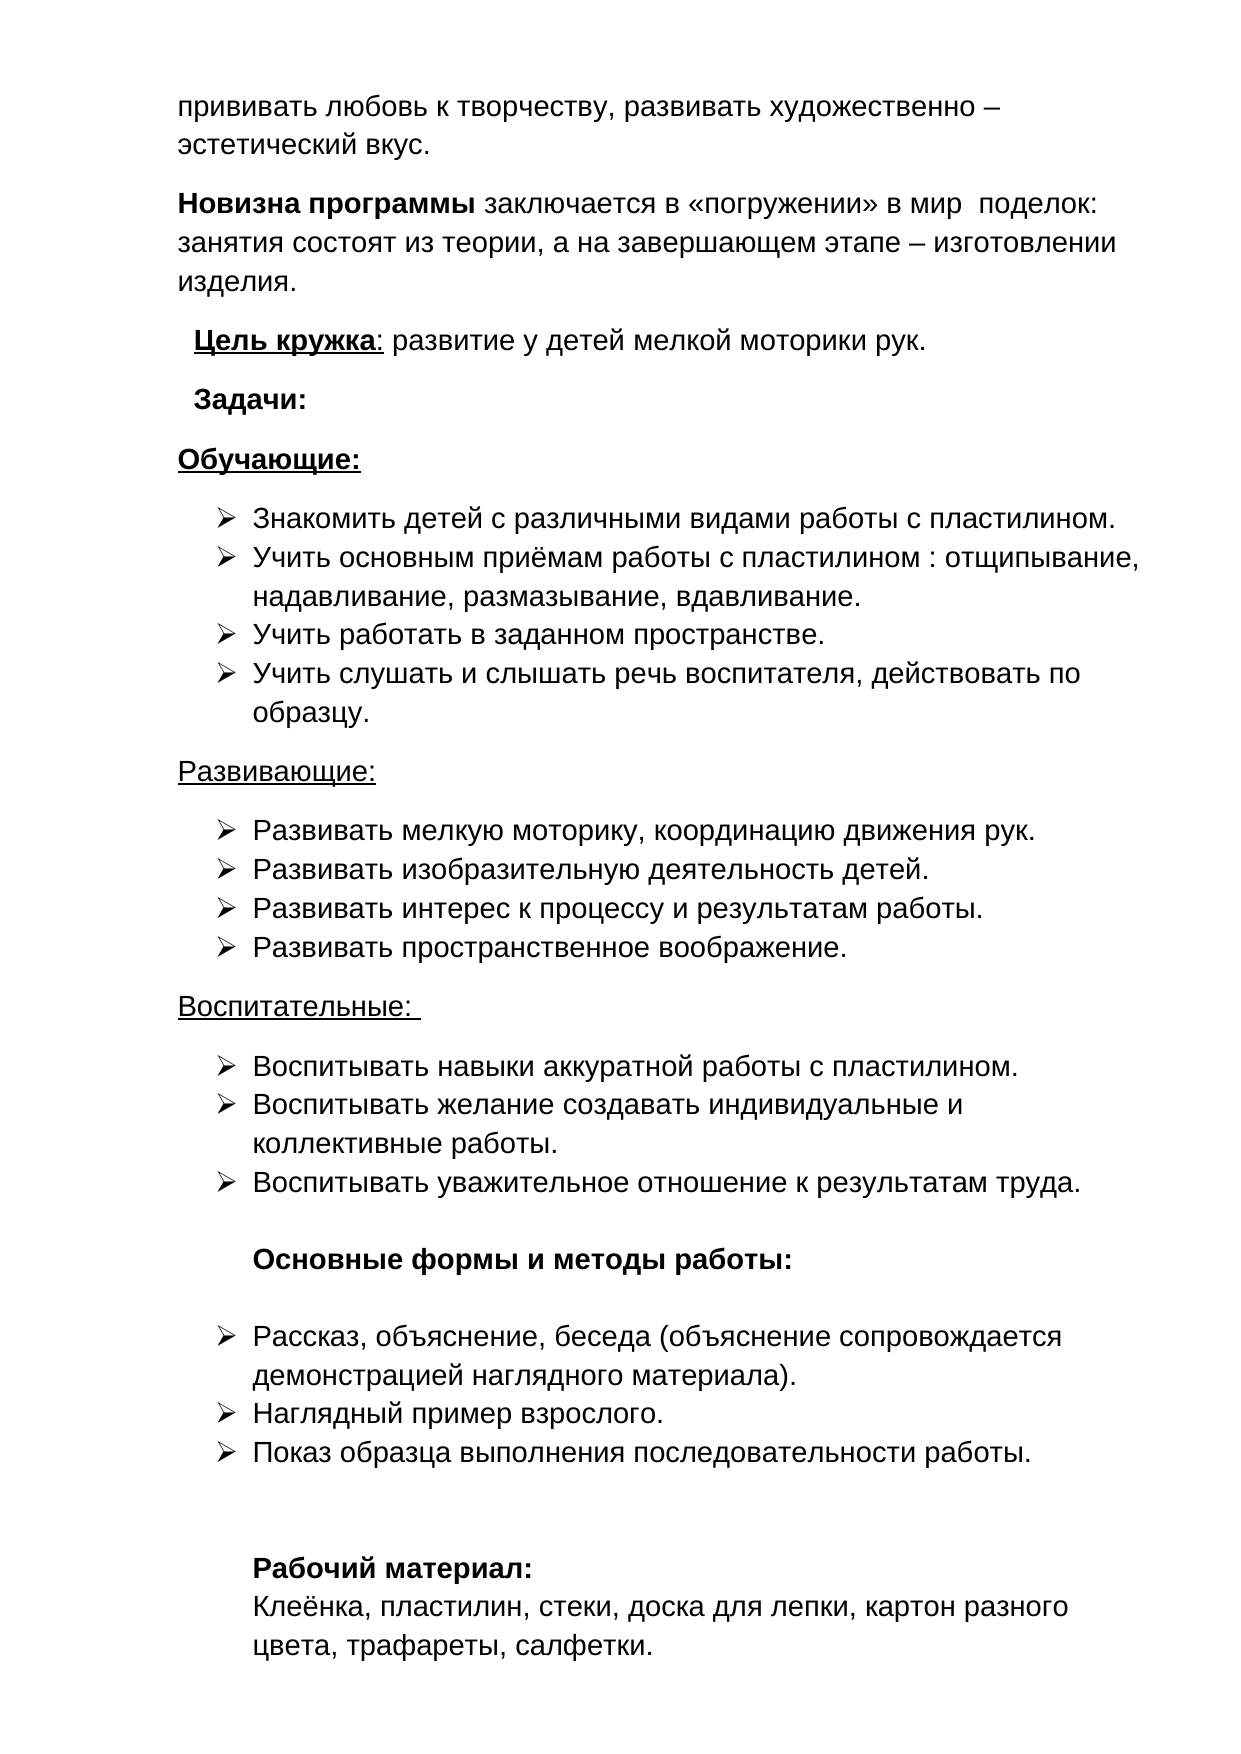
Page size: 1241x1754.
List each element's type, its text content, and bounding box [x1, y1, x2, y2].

list Развивать интерес к процессу и результатам работы. [215, 891, 1152, 925]
list Рабочий материал: [252, 1551, 1152, 1584]
text Обучающие: [177, 442, 1152, 475]
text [177, 89, 1152, 161]
text Цель кружка: развитие у детей мелкой моторики рук. [177, 323, 1152, 357]
list Клеёнка, пластилин, стеки, доска для лепки, картон разного цвета, трафареты, салфетки. [252, 1589, 1152, 1662]
list Знакомить детей с различными видами работы с пластилином. [215, 501, 1152, 535]
list Рассказ, объяснение, беседа (объяснение сопровождается демонстрацией наглядного материала). [215, 1319, 1152, 1391]
list Развивать мелкую моторику, координацию движения рук. [215, 813, 1152, 847]
text Развивающие: [177, 754, 1152, 788]
list Воспитывать уважительное отношение к результатам труда. [215, 1165, 1152, 1198]
list Учить слушать и слышать речь воспитателя, действовать по образцу. [215, 656, 1152, 728]
list Учить работать в заданном пространстве. [215, 617, 1152, 651]
list Показ образца выполнения последовательности работы. [215, 1435, 1152, 1469]
list Воспитывать желание создавать индивидуальные и коллективные работы. [215, 1087, 1152, 1160]
list Наглядный пример взрослого. [215, 1396, 1152, 1430]
list Учить основным приёмам работы с пластилином : отщипывание, надавливание, размазывание, вдавливание. [215, 540, 1152, 612]
list Развивать пространственное воображение. [215, 930, 1152, 963]
text Воспитательные: [177, 989, 1152, 1023]
list Развивать изобразительную деятельность детей. [215, 852, 1152, 886]
text Новизна программы заключается в «погружении» в мир поделок: занятия состоят из теории, а на завершающем этапе – изготовлении изделия. [177, 187, 1152, 297]
list Воспитывать навыки аккуратной работы с пластилином. [215, 1049, 1152, 1082]
list Основные формы и методы работы: [252, 1242, 1152, 1276]
text Задачи: [177, 382, 1152, 416]
